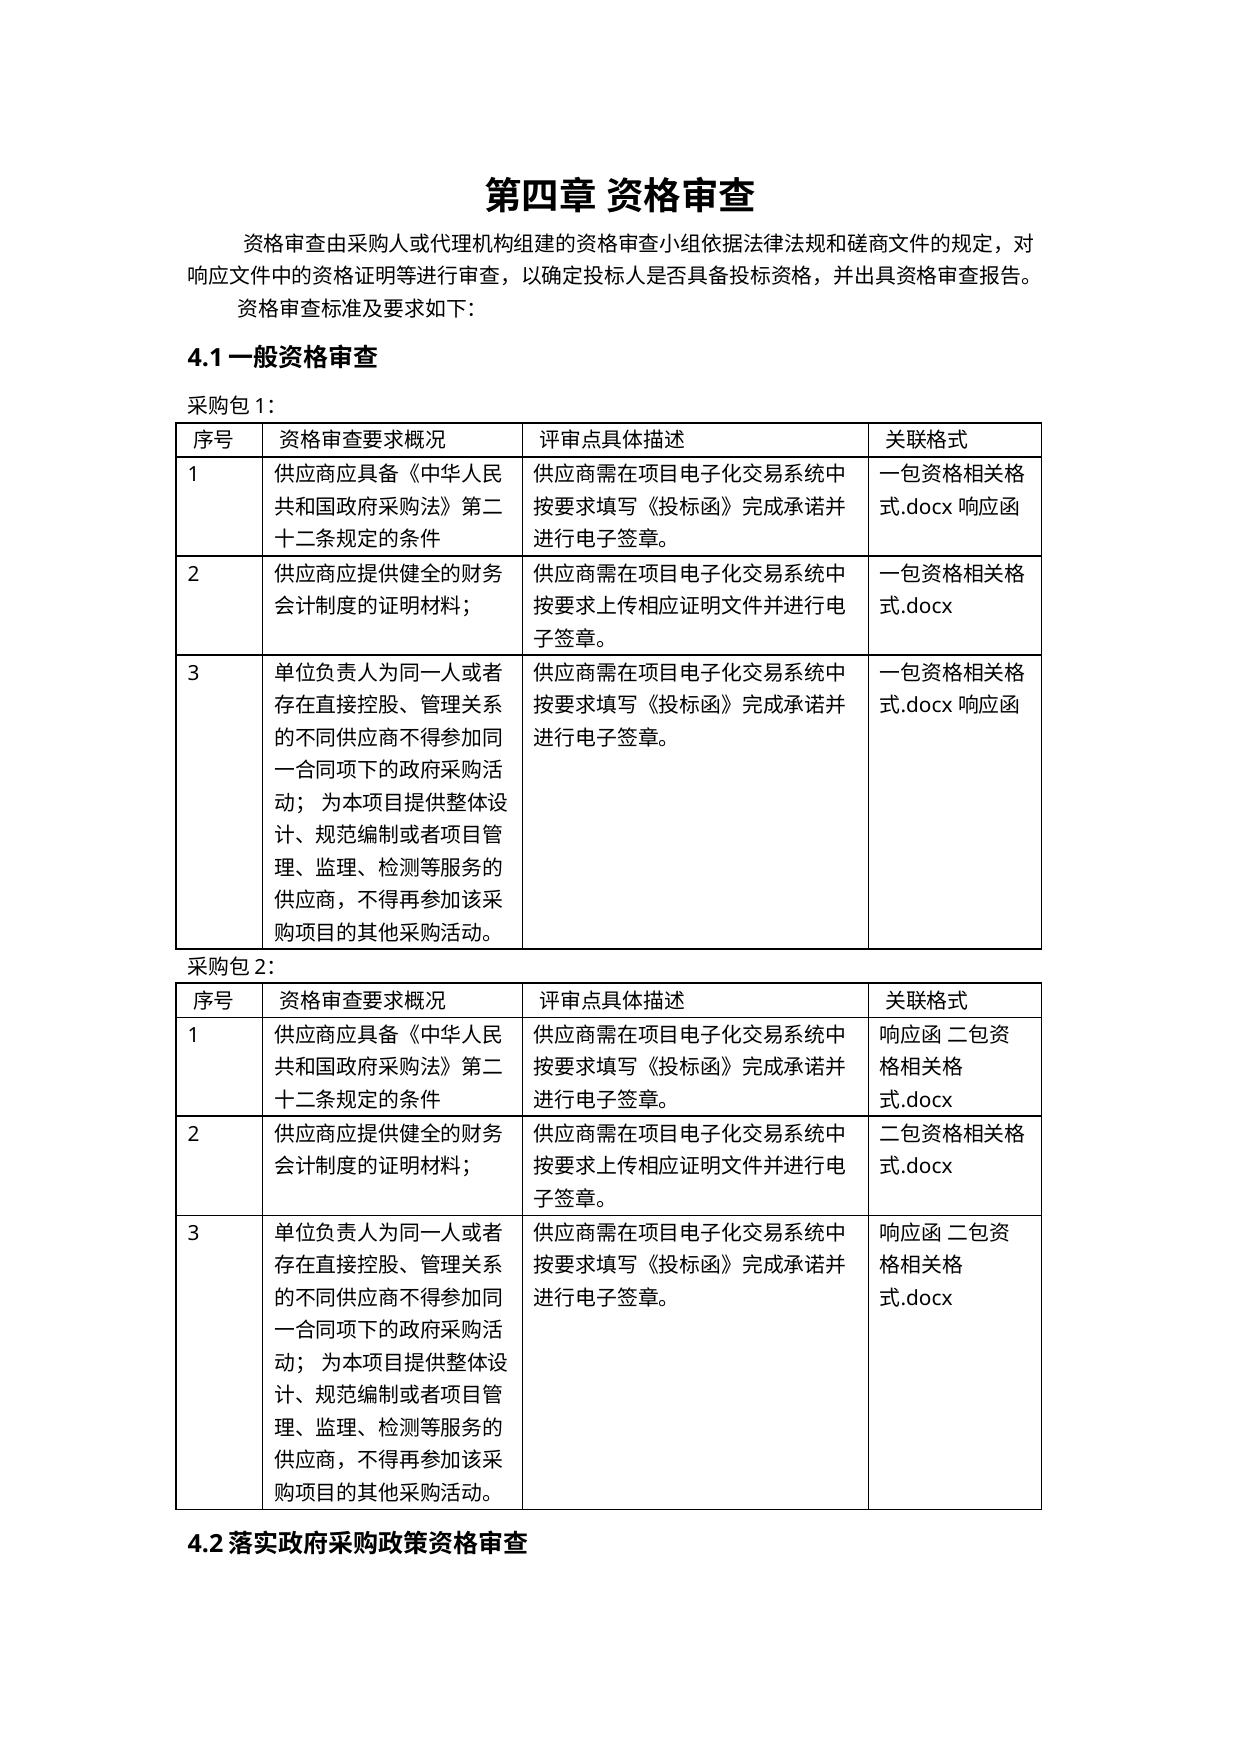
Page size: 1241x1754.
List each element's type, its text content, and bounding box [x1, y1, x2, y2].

text 资格审查由采购人或代理机构组建的资格审查小组依据法律法规和磋商文件的规定，对响应文件中的资格证明等进行审查，以确定投标人是否具备投标资格，并出具资格审查报告。 [187, 227, 1053, 292]
text 采购包2： [187, 950, 1053, 982]
table_header 资格审查要求概况 [263, 984, 522, 1016]
table_header 序号 [177, 424, 262, 456]
table_cell 供应商需在项目电子化交易系统中按要求上传相应证明文件并进行电子签章。 [523, 557, 868, 654]
text 资格审查标准及要求如下： [187, 292, 1053, 324]
table_cell 1 [177, 458, 262, 555]
table_cell 供应商应具备《中华人民共和国政府采购法》第二十二条规定的条件 [263, 458, 522, 555]
table_cell 2 [177, 557, 262, 654]
table_cell 供应商应提供健全的财务会计制度的证明材料； [263, 557, 522, 654]
table_cell 一包资格相关格式.docx 响应函 [869, 458, 1041, 555]
table_cell 3 [177, 656, 262, 948]
table_cell 供应商应具备《中华人民共和国政府采购法》第二十二条规定的条件 [263, 1018, 522, 1115]
table_cell 一包资格相关格式.docx [869, 557, 1041, 654]
table_header 评审点具体描述 [523, 984, 868, 1016]
table_cell 2 [177, 1117, 262, 1214]
table_cell 1 [177, 1018, 262, 1115]
table_cell 供应商需在项目电子化交易系统中按要求填写《投标函》完成承诺并进行电子签章。 [523, 656, 868, 948]
table_cell 供应商应提供健全的财务会计制度的证明材料； [263, 1117, 522, 1214]
table_cell 二包资格相关格式.docx [869, 1117, 1041, 1214]
text 第四章 资格审查 [187, 162, 1053, 227]
table_cell 3 [177, 1216, 262, 1508]
table_header 关联格式 [869, 984, 1041, 1016]
text 4.1一般资格审查 [187, 324, 1053, 389]
table_cell 一包资格相关格式.docx 响应函 [869, 656, 1041, 948]
text 采购包1： [187, 389, 1053, 422]
table_cell 响应函 二包资格相关格式.docx [869, 1018, 1041, 1115]
text 4.2落实政府采购政策资格审查 [187, 1510, 1053, 1575]
table_cell 单位负责人为同一人或者存在直接控股、管理关系的不同供应商不得参加同一合同项下的政府采购活动； 为本项目提供整体设计、规范编制或者项目管理、监理、检测等服务的供应商，不得再参加该采购项目的其他采购活动。 [263, 1216, 522, 1508]
table_cell 单位负责人为同一人或者存在直接控股、管理关系的不同供应商不得参加同一合同项下的政府采购活动； 为本项目提供整体设计、规范编制或者项目管理、监理、检测等服务的供应商，不得再参加该采购项目的其他采购活动。 [263, 656, 522, 948]
table_cell 响应函 二包资格相关格式.docx [869, 1216, 1041, 1508]
table_cell 供应商需在项目电子化交易系统中按要求填写《投标函》完成承诺并进行电子签章。 [523, 458, 868, 555]
table_header 资格审查要求概况 [263, 424, 522, 456]
table_header 序号 [177, 984, 262, 1016]
table_header 关联格式 [869, 424, 1041, 456]
table_cell 供应商需在项目电子化交易系统中按要求上传相应证明文件并进行电子签章。 [523, 1117, 868, 1214]
table_cell 供应商需在项目电子化交易系统中按要求填写《投标函》完成承诺并进行电子签章。 [523, 1216, 868, 1508]
table_cell 供应商需在项目电子化交易系统中按要求填写《投标函》完成承诺并进行电子签章。 [523, 1018, 868, 1115]
table_header 评审点具体描述 [523, 424, 868, 456]
